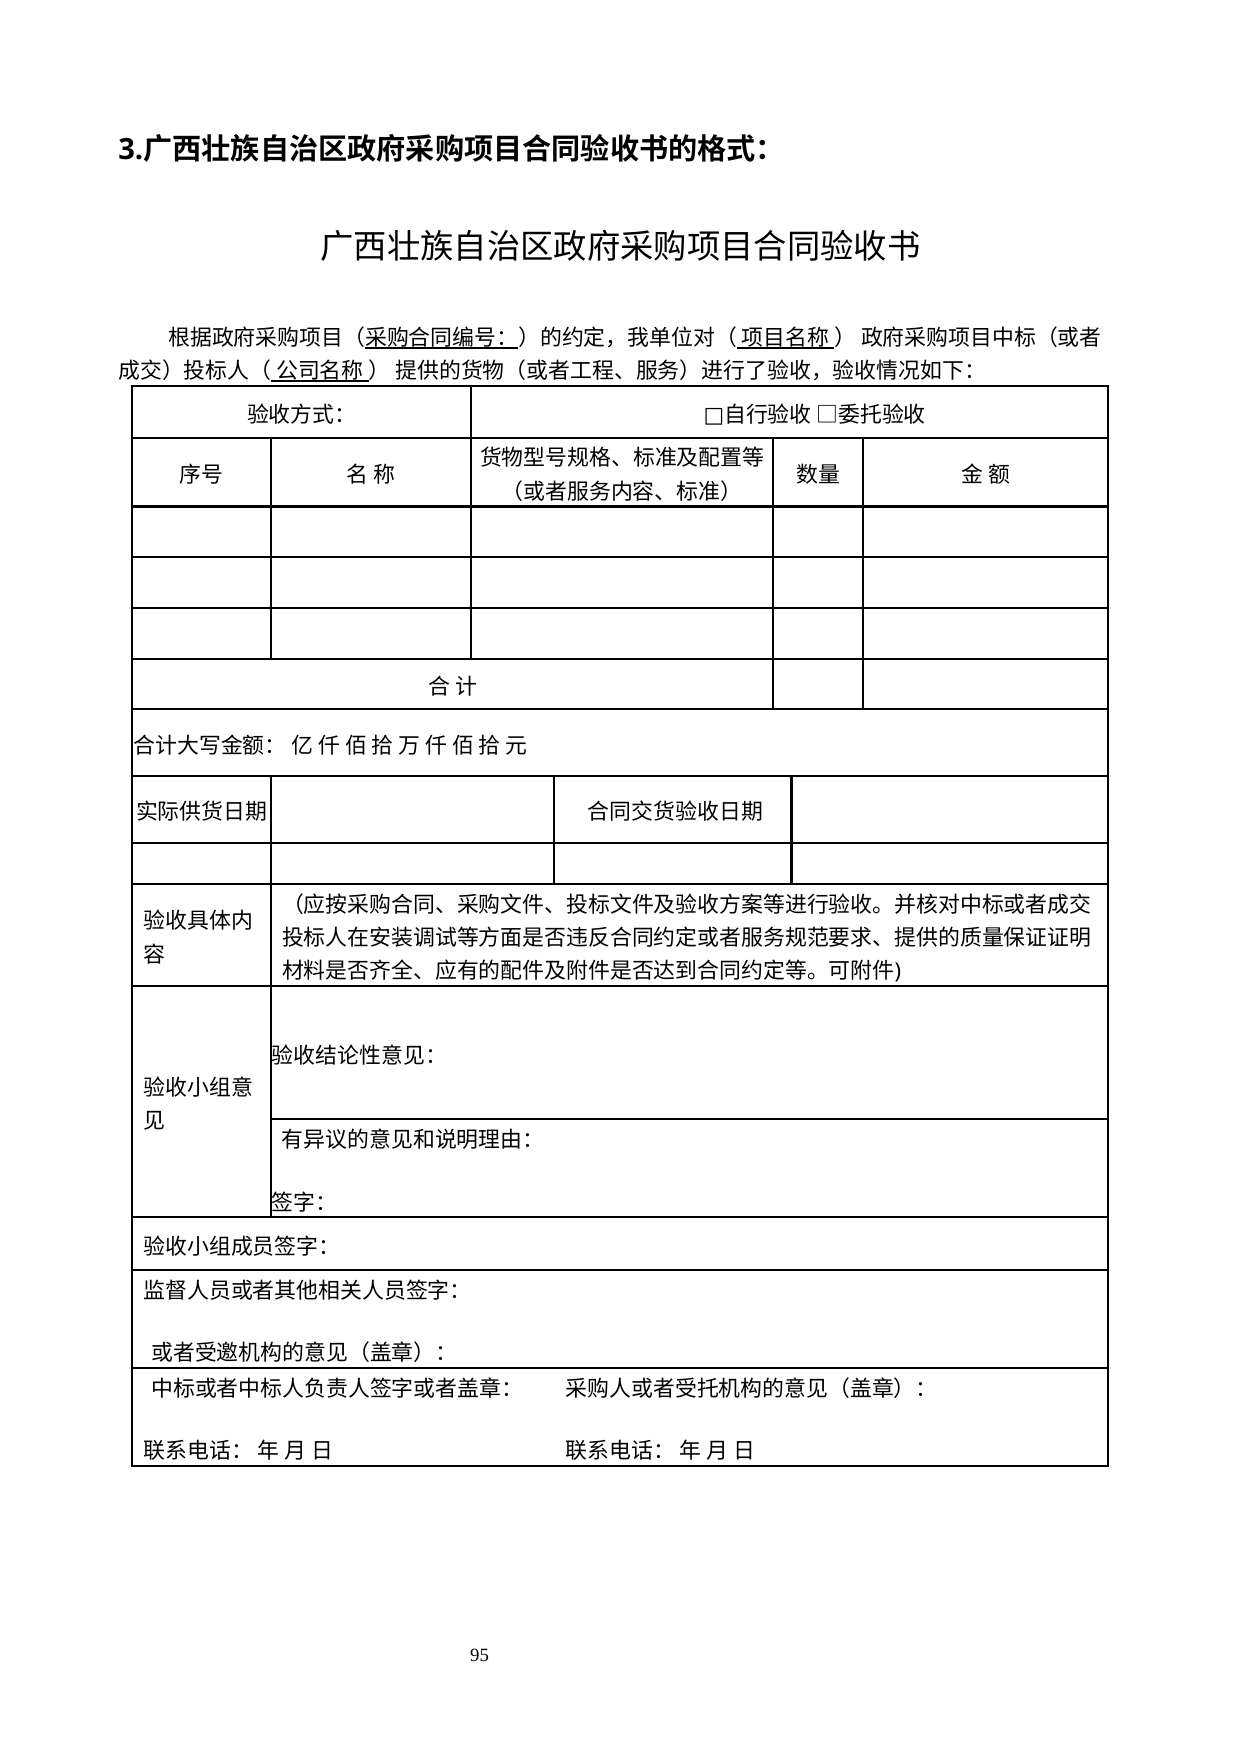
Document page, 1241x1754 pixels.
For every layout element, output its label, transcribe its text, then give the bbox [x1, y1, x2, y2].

table_cell 验收小组意见 [133, 987, 270, 1216]
table_cell [774, 609, 862, 657]
text 3.广西壮族自治区政府采购项目合同验收书的格式： [118, 118, 1122, 168]
table_cell [133, 844, 270, 883]
table_cell 中标或者中标人负责人签字或者盖章： 联系电话： 年 月 日 [133, 1369, 564, 1465]
table_cell [793, 844, 1107, 883]
table_cell 监督人员或者其他相关人员签字： 或者受邀机构的意见（盖章）： [133, 1271, 1107, 1367]
table_cell [133, 508, 270, 556]
table_cell 数量 [774, 439, 862, 505]
table_cell [272, 609, 470, 657]
table_cell [272, 777, 553, 842]
table_cell 名 称 [272, 439, 470, 505]
table_header 验收方式： [133, 387, 470, 437]
text 根据政府采购项目（采购合同编号：）的约定，我单位对（ 项目名称 ） 政府采购项目中标（或者成交）投标人（ 公司名称 ） 提供的货物（或者工程、服务）进行了验收，验收情况如下： [118, 318, 1122, 385]
table_cell 验收小组成员签字： [133, 1218, 1107, 1269]
table_cell [793, 777, 1107, 842]
table_cell [864, 609, 1107, 657]
table_cell 合计大写金额： 亿 仟 佰 拾 万 仟 佰 拾 元 [133, 710, 1107, 775]
table_cell [272, 508, 470, 556]
table_cell 合 计 [133, 660, 772, 708]
table_cell [774, 558, 862, 607]
table_cell [774, 660, 862, 708]
table_cell [472, 609, 772, 657]
table_cell [774, 508, 862, 556]
table_cell [472, 508, 772, 556]
table_cell 序号 [133, 439, 270, 505]
table_cell 验收具体内容 [133, 885, 270, 985]
table_cell [133, 558, 270, 607]
table_cell [272, 844, 553, 883]
table_cell [555, 844, 790, 883]
table_cell 采购人或者受托机构的意见（盖章）： 联系电话： 年 月 日 [565, 1369, 1107, 1465]
table_cell [864, 660, 1107, 708]
table_cell （应按采购合同、采购文件、投标文件及验收方案等进行验收。并核对中标或者成交投标人在安装调试等方面是否违反合同约定或者服务规范要求、提供的质量保证证明材料是否齐全、应有的配件及附件是否达到合同约定等。可附件) [272, 885, 1107, 985]
table_cell 合同交货验收日期 [555, 777, 790, 842]
table_cell 有异议的意见和说明理由： 签字： [272, 1120, 1107, 1216]
table_cell [133, 609, 270, 657]
table_cell 金 额 [864, 439, 1107, 505]
table_cell [272, 558, 470, 607]
table_cell 货物型号规格、标准及配置等（或者服务内容、标准） [472, 439, 772, 505]
table_cell [864, 558, 1107, 607]
table_header □自行验收 □委托验收 [472, 387, 1107, 437]
table_cell [472, 558, 772, 607]
table_cell [864, 508, 1107, 556]
table_cell 验收结论性意见： [272, 987, 1107, 1118]
text 广西壮族自治区政府采购项目合同验收书 [118, 218, 1122, 268]
table_cell 实际供货日期 [133, 777, 270, 842]
